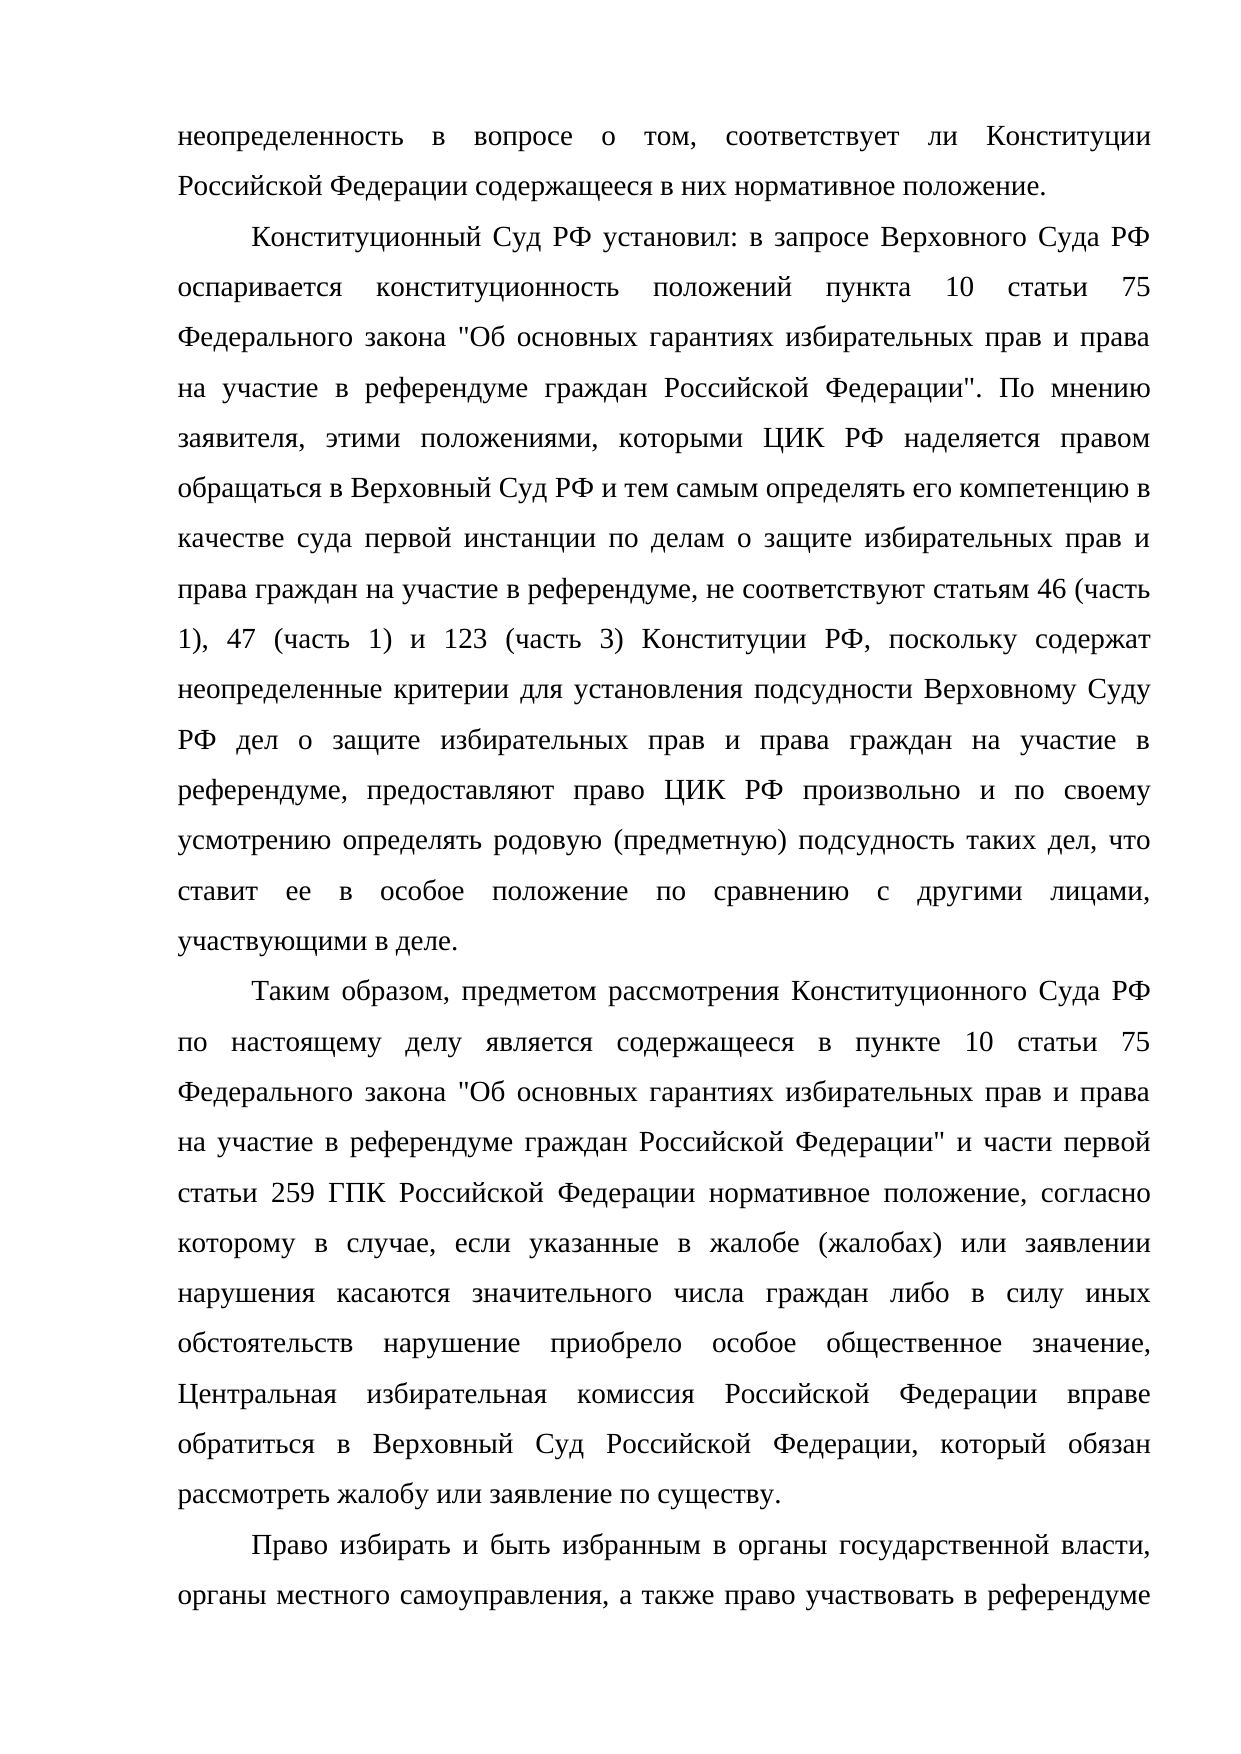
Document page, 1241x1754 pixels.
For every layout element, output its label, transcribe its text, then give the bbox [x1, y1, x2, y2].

text Таким образом, предметом рассмотрения Конституционного Суда РФ по настоящему делу является содержащееся в пункте 10 статьи 75 Федерального закона "Об основных гарантиях избирательных прав и права на участие в референдуме граждан Российской Федерации" и части первой статьи 259 ГПК Российской Федерации нормативное положение, согласно которому в случае, если указанные в жалобе (жалобах) или заявлении нарушения касаются значительного числа граждан либо в силу иных обстоятельств нарушение приобрело особое общественное значение, Центральная избирательная комиссия Российской Федерации вправе обратиться в Верховный Суд Российской Федерации, который обязан рассмотреть жалобу или заявление по существу. [177, 973, 1152, 1510]
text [177, 1527, 1152, 1611]
text Конституционный Суд РФ установил: в запросе Верховного Суда РФ оспаривается конституционность положений пункта 10 статьи 75 Федерального закона "Об основных гарантиях избирательных прав и права на участие в референдуме граждан Российской Федерации". По мнению заявителя, этими положениями, которыми ЦИК РФ наделяется правом обращаться в Верховный Суд РФ и тем самым определять его компетенцию в качестве суда первой инстанции по делам о защите избирательных прав и права граждан на участие в референдуме, не соответствуют статьям 46 (часть 1), 47 (часть 1) и 123 (часть 3) Конституции РФ, поскольку содержат неопределенные критерии для установления подсудности Верховному Суду РФ дел о защите избирательных прав и права граждан на участие в референдуме, предоставляют право ЦИК РФ произвольно и по своему усмотрению определять родовую (предметную) подсудность таких дел, что ставит ее в особое положение по сравнению с другими лицами, участвующими в деле. [177, 219, 1152, 957]
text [177, 118, 1152, 202]
